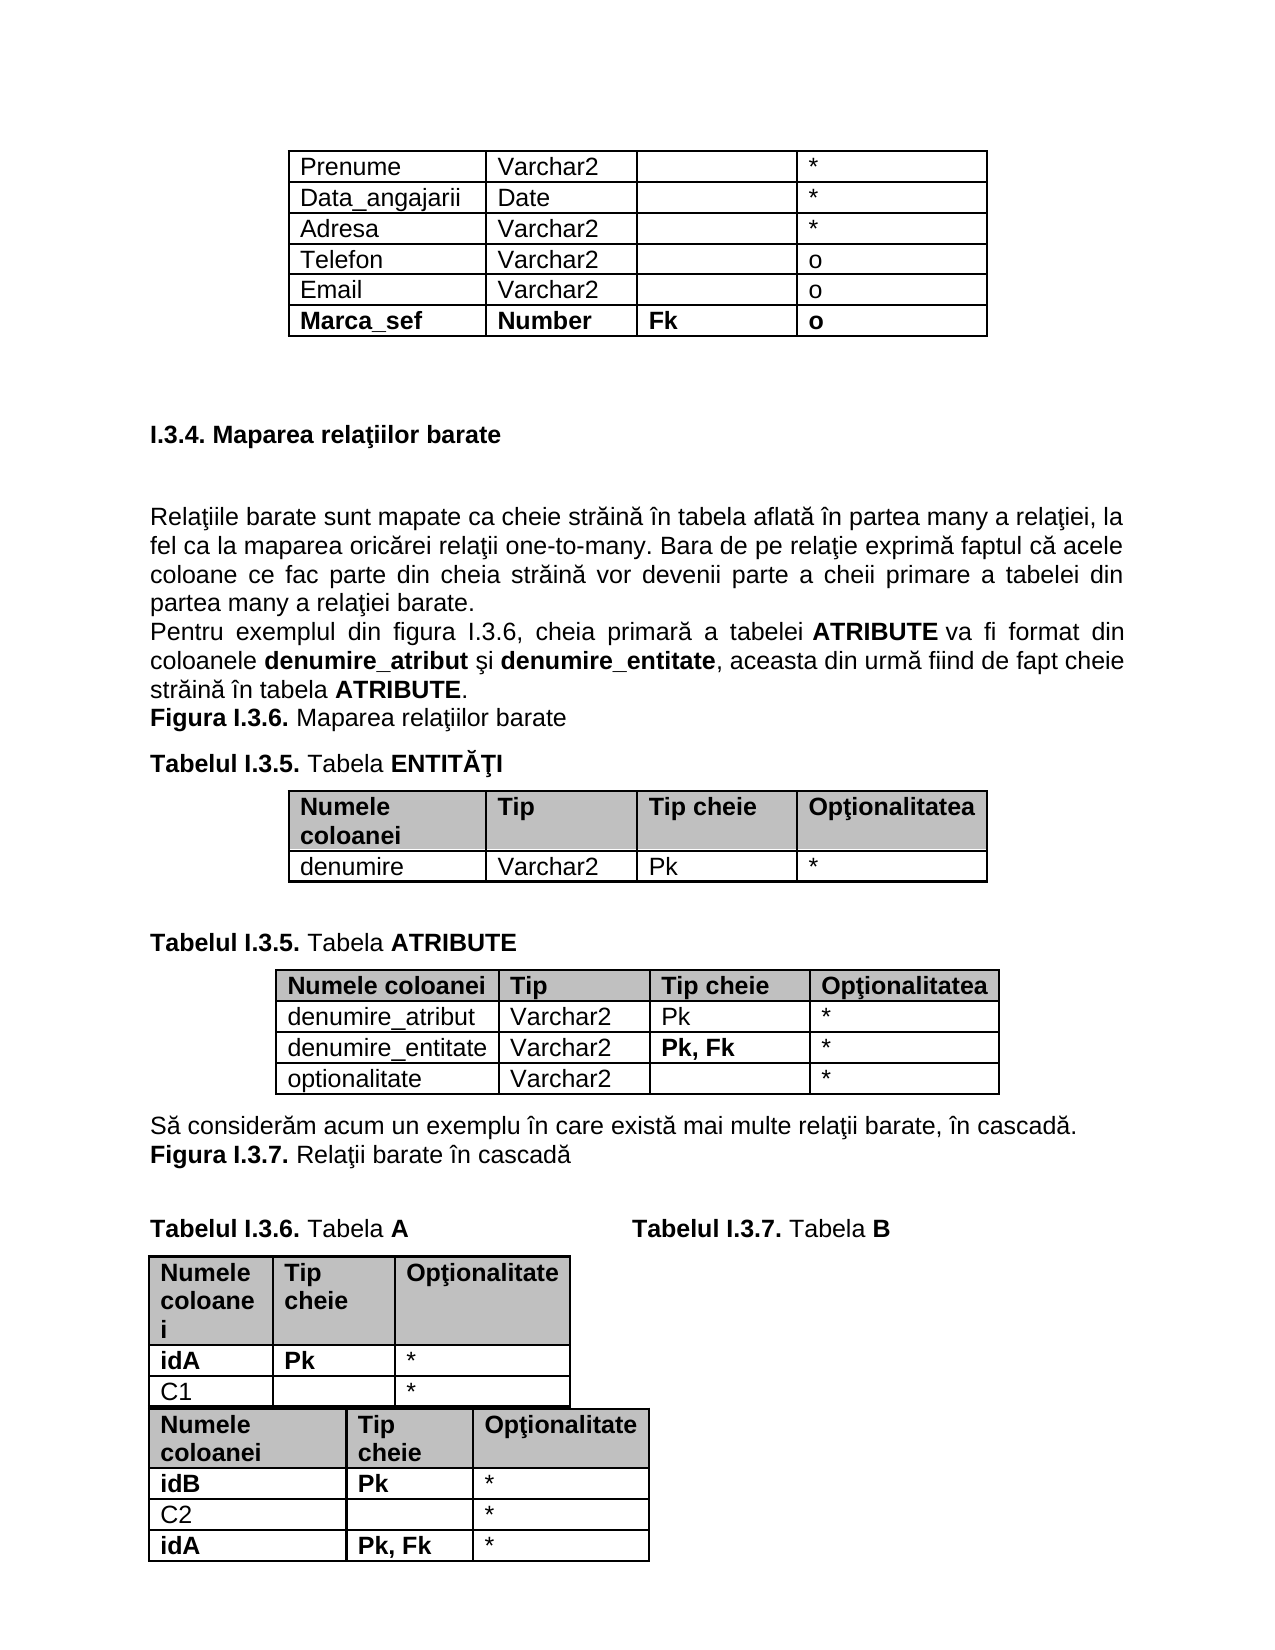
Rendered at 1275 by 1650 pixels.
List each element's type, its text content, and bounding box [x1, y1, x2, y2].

table_cell Marca_sef [290, 306, 485, 335]
table_header Tip cheie [651, 971, 809, 1000]
table_cell Varchar2 [500, 1064, 649, 1092]
table_cell Email [290, 275, 485, 304]
table_cell Prenume [290, 152, 485, 181]
table_cell * [798, 852, 986, 880]
table_cell Pk, Fk [651, 1033, 809, 1062]
table_cell o [798, 306, 986, 335]
table_cell * [811, 1002, 998, 1031]
table_header Opţionalitatea [811, 971, 998, 1000]
table_cell * [811, 1064, 998, 1092]
table_header Tip cheie [638, 792, 796, 849]
table_cell denumire_entitate [277, 1033, 498, 1062]
table_cell Pk [638, 852, 796, 880]
table_cell Telefon [290, 245, 485, 273]
table_cell Fk [638, 306, 796, 335]
table_cell [638, 275, 796, 304]
table_cell [274, 1377, 394, 1405]
table_cell denumire_atribut [277, 1002, 498, 1031]
table_cell Adresa [290, 214, 485, 242]
table_cell Varchar2 [500, 1033, 649, 1062]
table_cell [348, 1500, 472, 1529]
table_cell idA [150, 1346, 272, 1374]
table_cell * [798, 152, 986, 181]
table_cell Varchar2 [487, 152, 636, 181]
table_cell * [474, 1469, 648, 1498]
text Să considerăm acum un exemplu în care există mai multe relaţii barate, în cascadă. [150, 1111, 1125, 1140]
table_cell Pk, Fk [348, 1531, 472, 1559]
text Tabelul I.3.6. Tabela A Tabelul I.3.7. Tabela B [150, 1214, 1071, 1243]
table_cell Data_angajarii [290, 183, 485, 212]
table_header Opţionalitatea [798, 792, 986, 849]
table_cell Pk [274, 1346, 394, 1374]
table_cell [638, 152, 796, 181]
table_header Tip cheie [348, 1410, 472, 1467]
text Figura I.3.6. Maparea relaţiilor barate [150, 703, 1125, 732]
table_cell Varchar2 [500, 1002, 649, 1031]
table_cell * [396, 1346, 569, 1374]
table_cell C1 [150, 1377, 272, 1405]
table_cell o [798, 275, 986, 304]
table_cell * [396, 1377, 569, 1405]
table_cell * [811, 1033, 998, 1062]
table_header Numele coloanei [290, 792, 485, 849]
table_cell Varchar2 [487, 852, 636, 880]
table_cell [638, 214, 796, 242]
table_header Tip [487, 792, 636, 849]
text Figura I.3.7. Relaţii barate în cascadă [150, 1140, 1125, 1169]
table_cell Date [487, 183, 636, 212]
table_header Opţionalitate [474, 1410, 648, 1467]
text Relaţiile barate sunt mapate ca cheie străină în tabela aflată în partea many a relaţiei, la fel ca la maparea oricărei relaţii one-to-many. Bara de pe relaţie exprimă faptul că acele coloane ce fac parte din cheia străină vor devenii parte a cheii primare a tabelei din partea many a relaţiei barate. [150, 502, 1125, 617]
text I.3.4. Maparea relaţiilor barate [150, 419, 1125, 448]
table_cell Varchar2 [487, 214, 636, 242]
table_cell idB [150, 1469, 345, 1498]
table_cell denumire [290, 852, 485, 880]
table_cell * [798, 214, 986, 242]
table_cell optionalitate [277, 1064, 498, 1092]
text Tabelul I.3.5. Tabela ENTITĂŢI [150, 749, 1071, 777]
table_cell * [798, 183, 986, 212]
table_cell [638, 245, 796, 273]
table_cell C2 [150, 1500, 345, 1529]
table_header Numele coloanei [150, 1258, 272, 1344]
table_cell o [798, 245, 986, 273]
table_cell * [474, 1531, 648, 1559]
table_cell idA [150, 1531, 345, 1559]
table_header Tip [500, 971, 649, 1000]
table_cell [651, 1064, 809, 1092]
table_cell Pk [651, 1002, 809, 1031]
table_cell [638, 183, 796, 212]
table_header Numele coloanei [150, 1410, 345, 1467]
table_header Tip cheie [274, 1258, 394, 1344]
text Tabelul I.3.5. Tabela ATRIBUTE [150, 928, 1071, 957]
table_header Numele coloanei [277, 971, 498, 1000]
table_header Opţionalitate [396, 1258, 569, 1344]
table_cell Number [487, 306, 636, 335]
table_cell Varchar2 [487, 275, 636, 304]
table_cell Pk [348, 1469, 472, 1498]
text Pentru exemplul din figura I.3.6, cheia primară a tabelei ATRIBUTE va fi format din coloanele denumire_atribut şi denumire_entitate, aceasta din urmă fiind de fapt cheie străină în tabela ATRIBUTE. [150, 617, 1125, 703]
table_cell Varchar2 [487, 245, 636, 273]
table_cell * [474, 1500, 648, 1529]
